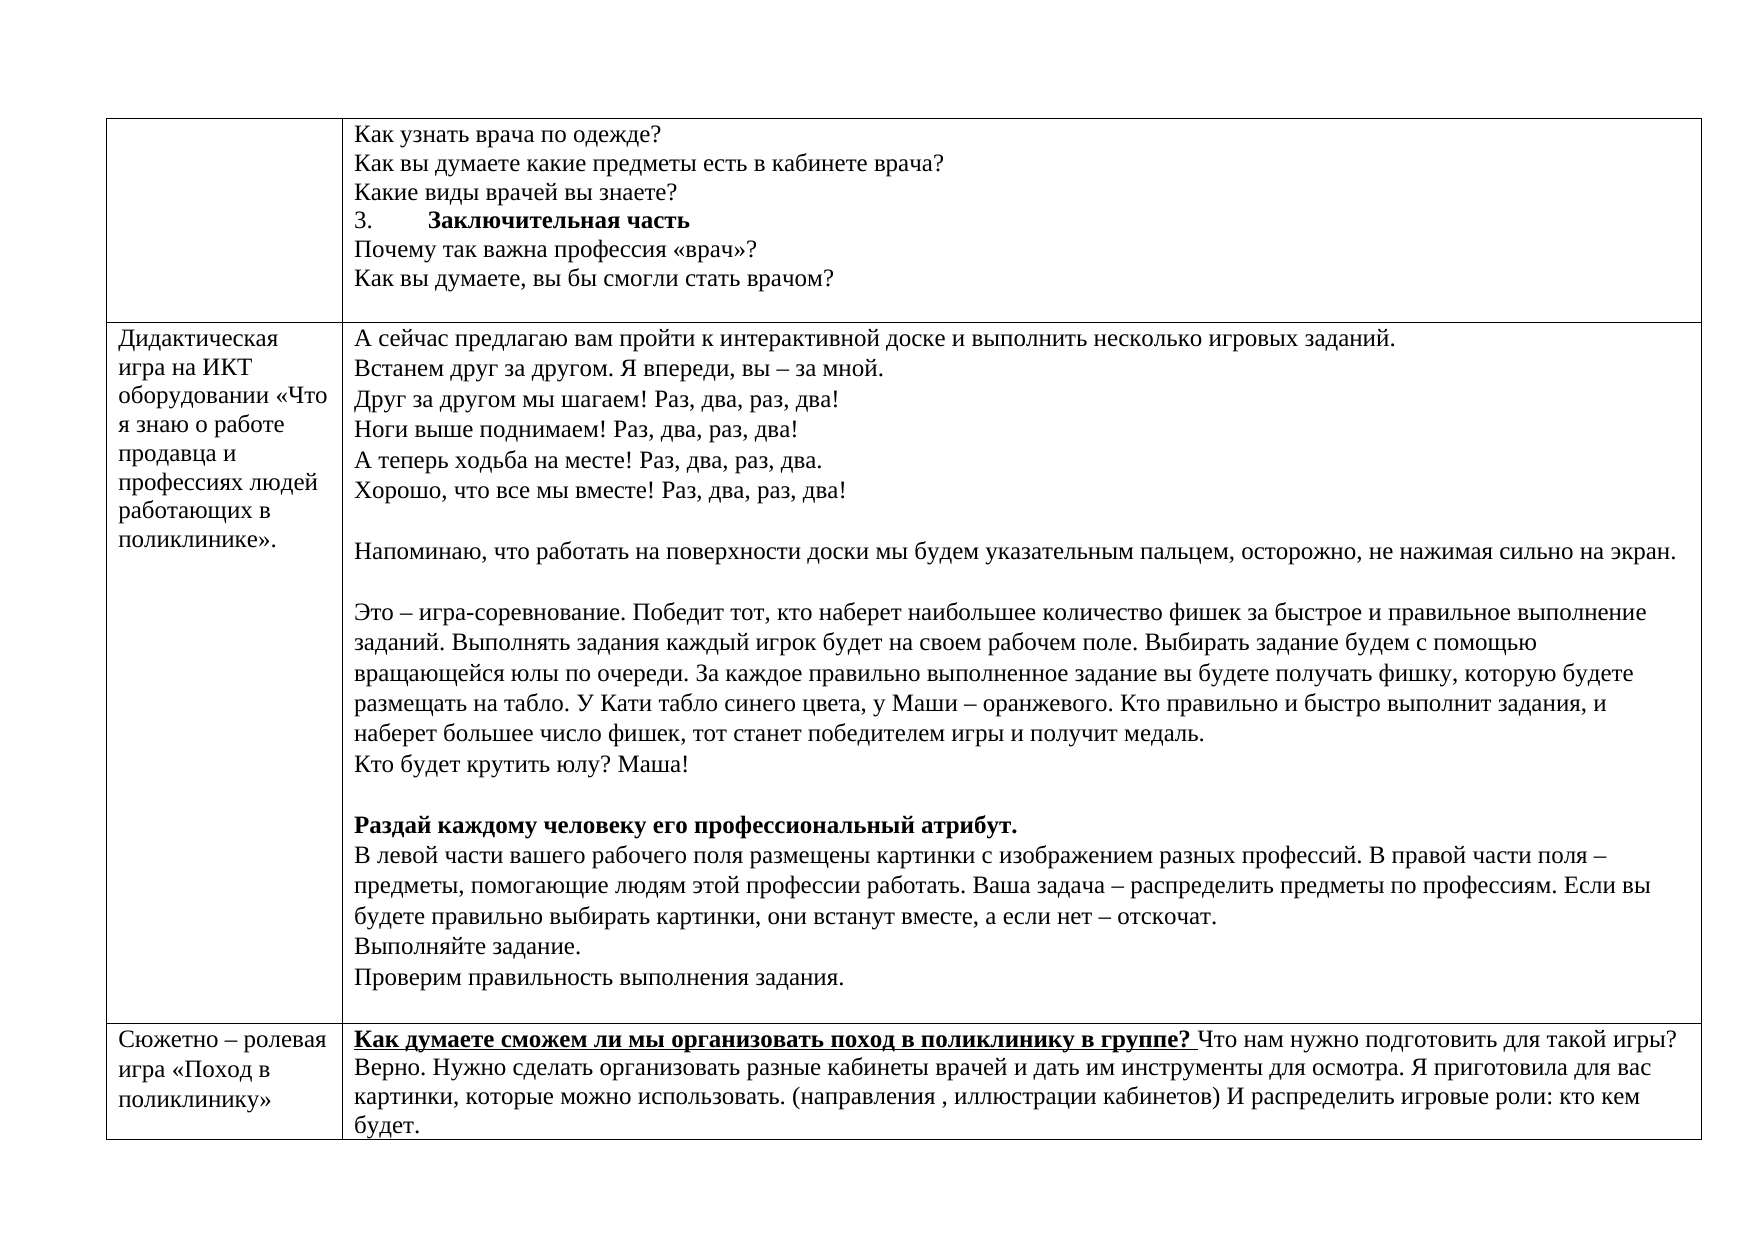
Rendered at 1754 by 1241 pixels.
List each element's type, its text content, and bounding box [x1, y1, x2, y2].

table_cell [343, 119, 1701, 322]
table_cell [107, 1024, 342, 1139]
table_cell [343, 1024, 1701, 1139]
table_cell А сейчас предлагаю вам пройти к интерактивной доске и выполнить несколько игровых заданий. Встанем друг за другом. Я впереди, вы – за мной. Друг за другом мы шагаем! Раз, два, раз, два! Ноги выше поднимаем! Раз, два, раз, два! А теперь ходьба на месте! Раз, два, раз, два. Хорошо, что все мы вместе! Раз, два, раз, два! Напоминаю, что работать на поверхности доски мы будем указательным пальцем, осторожно, не нажимая сильно на экран. Это – игра-соревнование. Победит тот, кто наберет наибольшее количество фишек за быстрое и правильное выполнение заданий. Выполнять задания каждый игрок будет на своем рабочем поле. Выбирать задание будем с помощью вращающейся юлы по очереди. За каждое правильно выполненное задание вы будете получать фишку, которую будете размещать на табло. У Кати табло синего цвета, у Маши – оранжевого. Кто правильно и быстро выполнит задания, и наберет большее число фишек, тот станет победителем игры и получит медаль. Кто будет крутить юлу? Маша! Раздай каждому человеку его профессиональный атрибут. В левой части вашего рабочего поля размещены картинки с изображением разных профессий. В правой части поля – предметы, помогающие людям этой профессии работать. Ваша задача – распределить предметы по профессиям. Если вы будете правильно выбирать картинки, они встанут вместе, а если нет – отскочат. Выполняйте задание. Проверим правильность выполнения задания. [343, 323, 1701, 1023]
table_cell Дидактическая игра на ИКТ оборудовании «Что я знаю о работе продавца и профессиях людей работающих в поликлинике». [107, 323, 342, 1023]
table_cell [107, 119, 342, 322]
